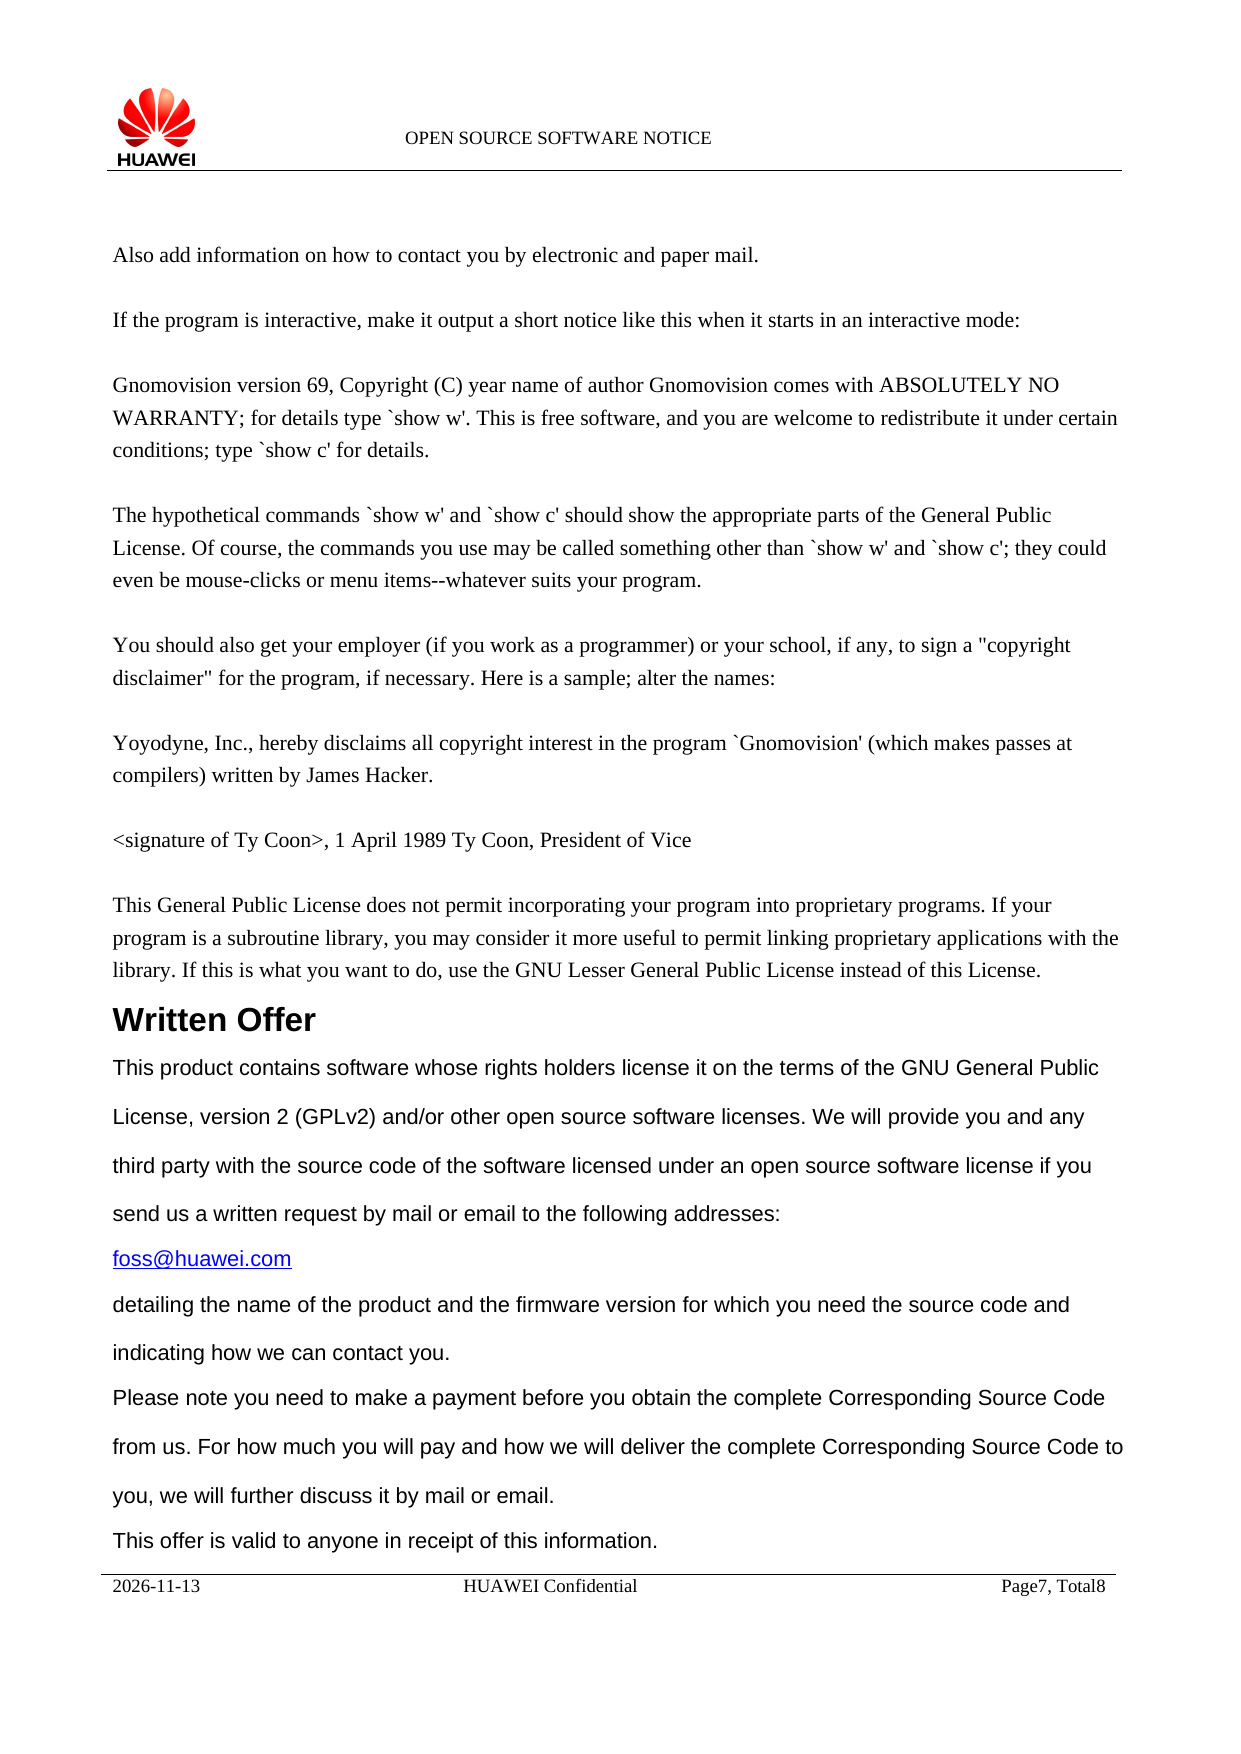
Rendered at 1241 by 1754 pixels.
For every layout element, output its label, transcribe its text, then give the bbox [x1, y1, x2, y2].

text This offer is valid to anyone in receipt of this information. [112, 1524, 1128, 1557]
text detailing the name of the product and the firmware version for which you need the source code and indicating how we can contact you. [112, 1288, 1128, 1369]
picture [118, 88, 195, 166]
text Written Offer [112, 986, 1128, 1051]
text Please note you need to make a payment before you obtain the complete Corresponding Source Code from us. For how much you will pay and how we will deliver the complete Corresponding Source Code to you, we will further discuss it by mail or email. [112, 1382, 1128, 1512]
text foss@huawei.com [112, 1243, 1128, 1275]
text This product contains software whose rights holders license it on the terms of the GNU General Public License, version 2 (GPLv2) and/or other open source software licenses. We will provide you and any third party with the source code of the software licensed under an open source software license if you send us a written request by mail or email to the following addresses: [112, 1051, 1128, 1230]
